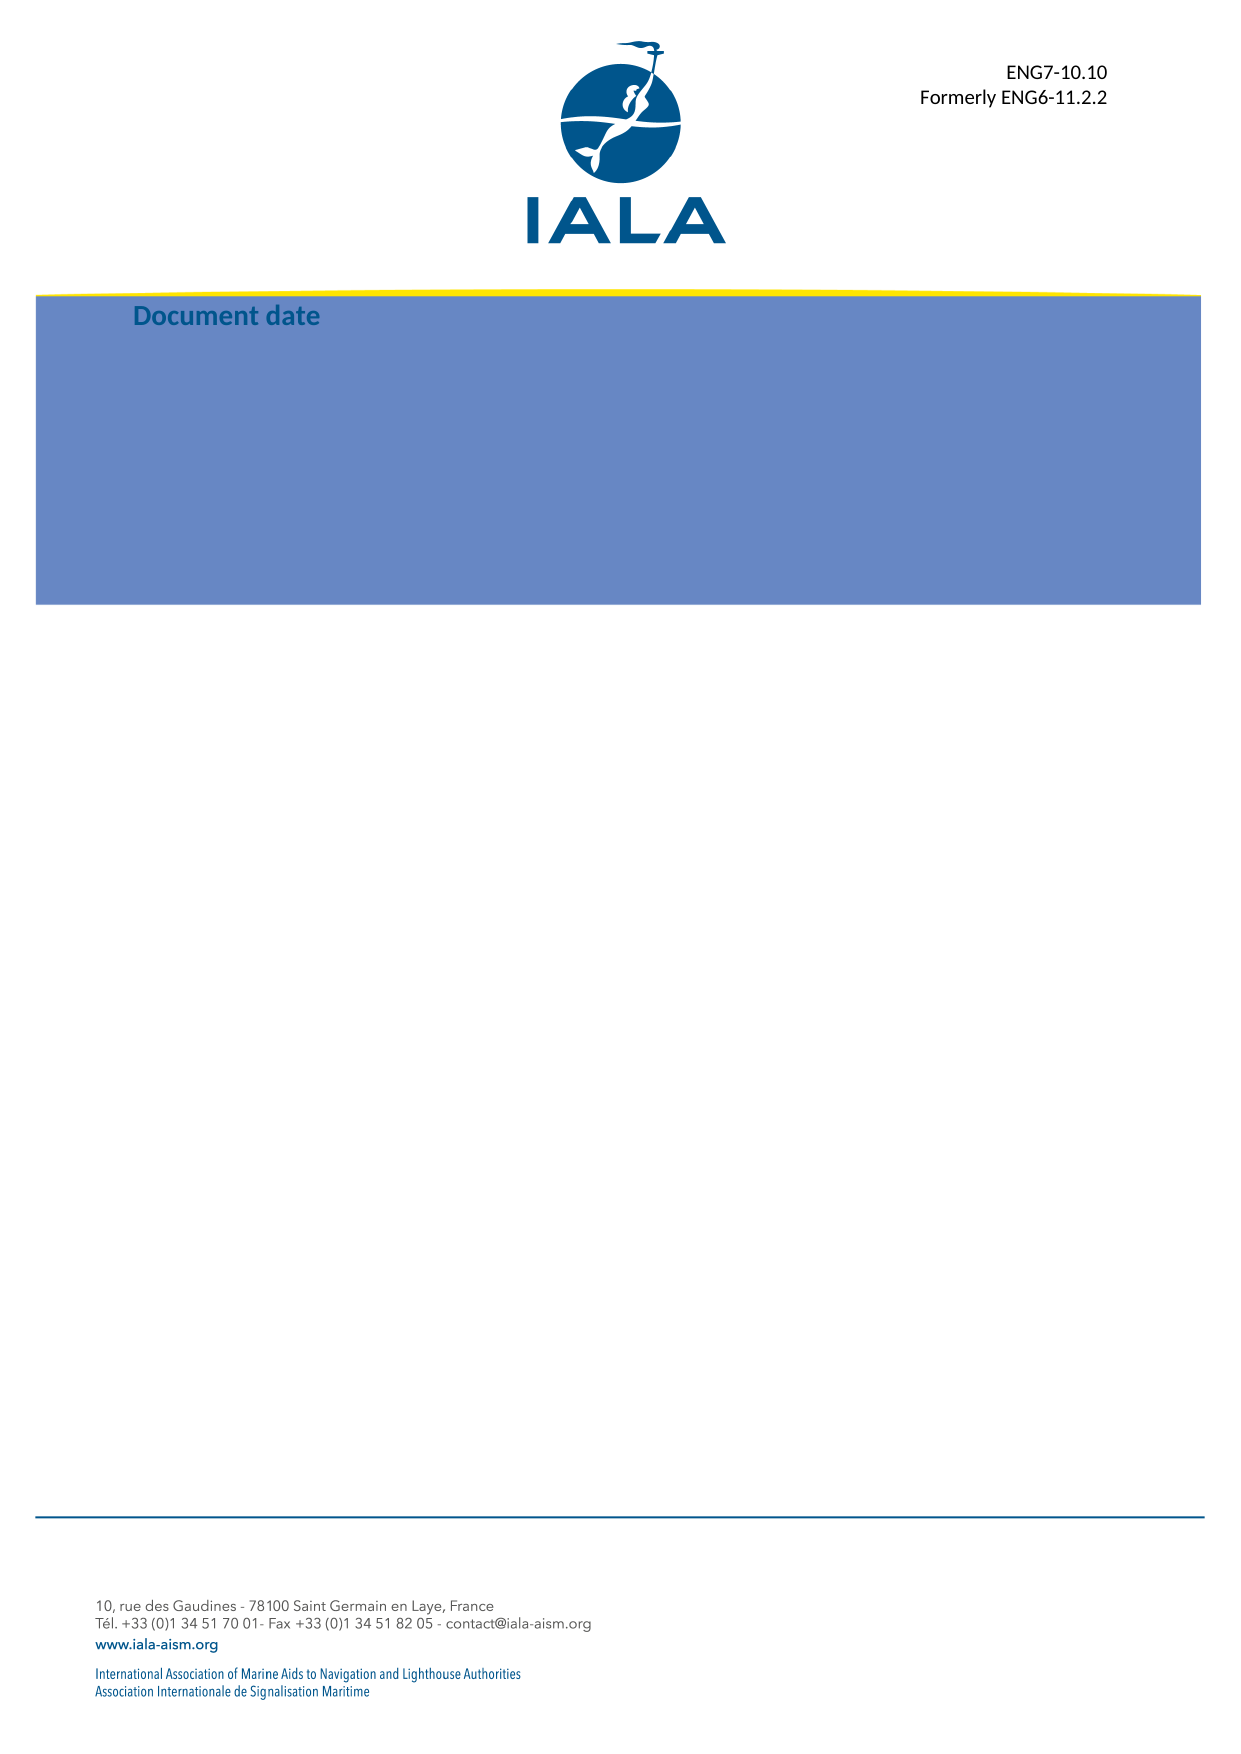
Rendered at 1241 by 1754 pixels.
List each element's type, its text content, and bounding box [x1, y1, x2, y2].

picture [0, 29, 1240, 616]
text Document date [133, 297, 1107, 332]
picture [89, 1595, 622, 1714]
